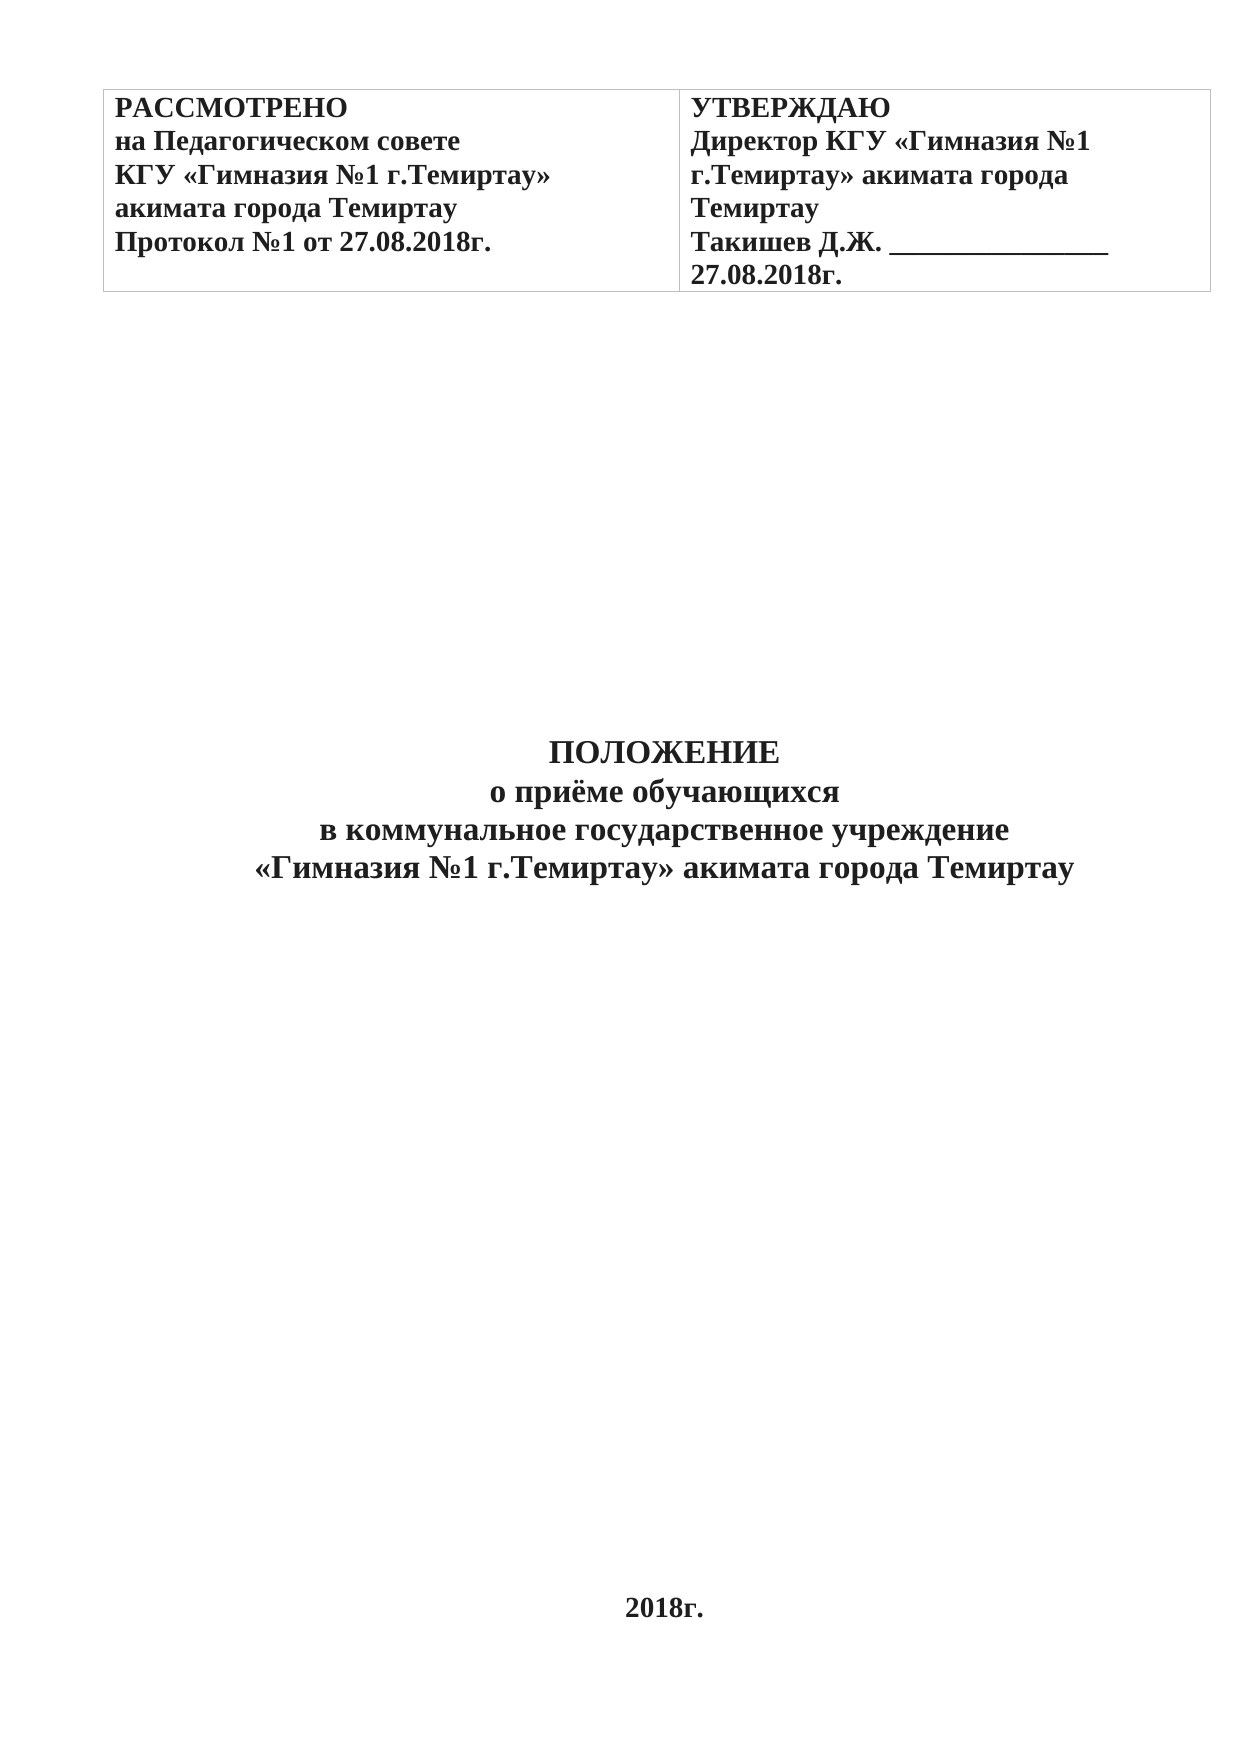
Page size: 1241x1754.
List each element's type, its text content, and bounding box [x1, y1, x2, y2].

table_header УТВЕРЖДАЮ Директор КГУ «Гимназия №1 г.Темиртау» акимата города Темиртау Такишев Д.Ж. _______________ 27.08.2018г. [680, 90, 1210, 291]
text ПОЛОЖЕНИЕ [177, 733, 1152, 771]
table_header РАССМОТРЕНО на Педагогическом совете КГУ «Гимназия №1 г.Темиртау» акимата города Темиртау Протокол №1 от 27.08.2018г. [104, 90, 679, 291]
text о приёме обучающихся [177, 771, 1152, 809]
text 2018г. [177, 1591, 1152, 1624]
text «Гимназия №1 г.Темиртау» акимата города Темиртау [177, 848, 1152, 886]
text в коммунальное государственное учреждение [177, 809, 1152, 848]
